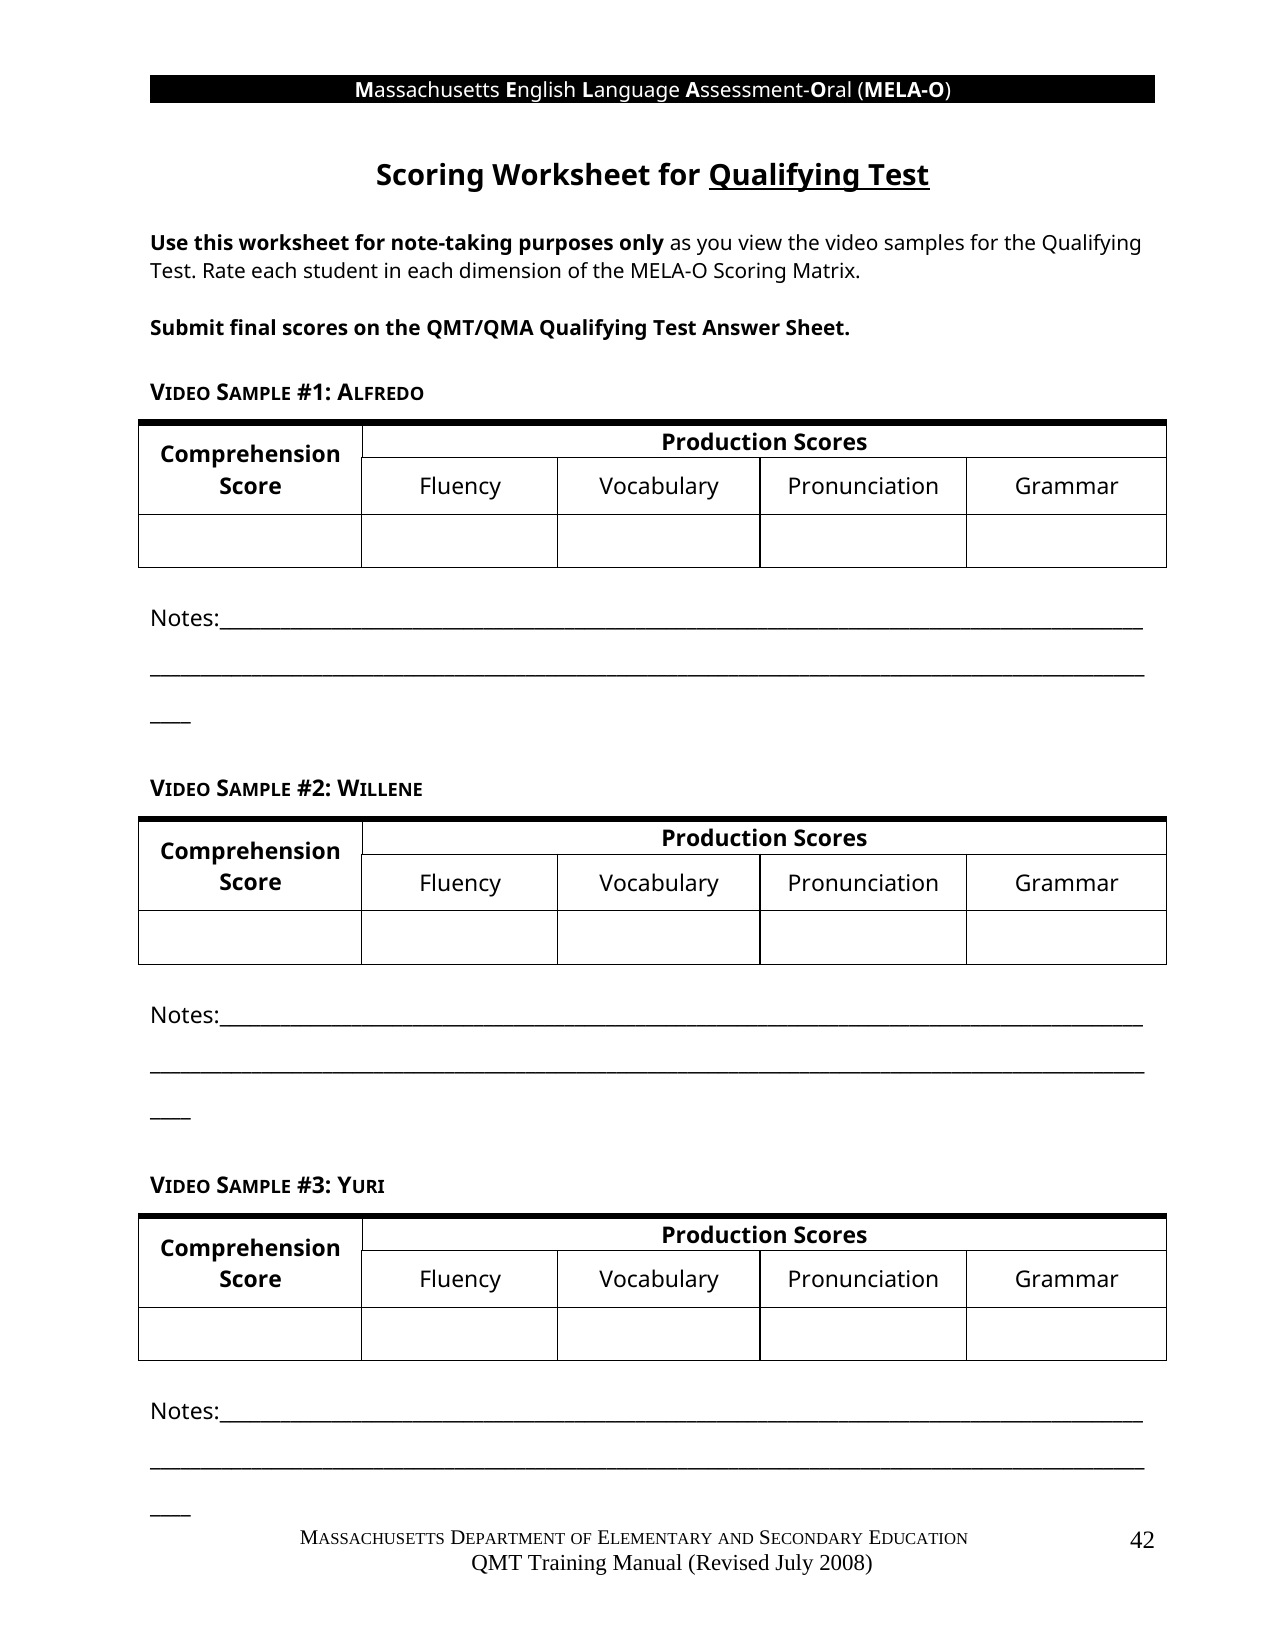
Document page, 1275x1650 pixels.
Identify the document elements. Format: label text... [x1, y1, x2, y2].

text Submit final scores on the QMT/QMA Qualifying Test Answer Sheet. [150, 313, 1177, 342]
text Video Sample #1: Alfredo [150, 376, 1155, 407]
table_cell Pronunciation [761, 1251, 966, 1307]
text Use this worksheet for note-taking purposes only as you view the video samples for the Qualifying Test. Rate each student in each dimension of the MELA-O Scoring Matrix. [150, 228, 1155, 285]
table_cell Grammar [967, 1251, 1166, 1307]
table_cell [139, 515, 361, 567]
table_cell [362, 515, 557, 567]
table_cell [139, 911, 361, 963]
text Video Sample #3: Yuri [150, 1169, 1155, 1200]
table_header Production Scores [363, 822, 1166, 853]
table_cell [761, 515, 966, 567]
table_header Comprehension Score [139, 1219, 362, 1307]
table_cell [967, 515, 1166, 567]
table_cell [558, 515, 759, 567]
table_header Comprehension Score [139, 426, 362, 513]
table_header Production Scores [363, 426, 1166, 457]
table_cell [558, 1308, 759, 1360]
table_header Comprehension Score [139, 822, 362, 910]
table_cell Vocabulary [558, 1251, 759, 1307]
table_cell [761, 911, 966, 963]
table_cell [139, 1308, 361, 1360]
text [150, 1395, 1155, 1520]
text Video Sample #2: Willene [150, 772, 1155, 803]
table_cell Fluency [362, 1251, 557, 1307]
table_cell Grammar [967, 458, 1166, 513]
table_cell Pronunciation [761, 855, 966, 910]
table_header Production Scores [363, 1219, 1166, 1250]
table_cell Grammar [967, 855, 1166, 910]
table_cell Vocabulary [558, 855, 759, 910]
table_cell [967, 1308, 1166, 1360]
table_cell [362, 911, 557, 963]
table_cell [362, 1308, 557, 1360]
text Scoring Worksheet for Qualifying Test [150, 154, 1155, 194]
table_cell [558, 911, 759, 963]
table_cell [761, 1308, 966, 1360]
table_cell Fluency [362, 855, 557, 910]
table_cell Pronunciation [761, 458, 966, 513]
table_cell [967, 911, 1166, 963]
table_cell Vocabulary [558, 458, 759, 513]
table_cell Fluency [362, 458, 557, 513]
